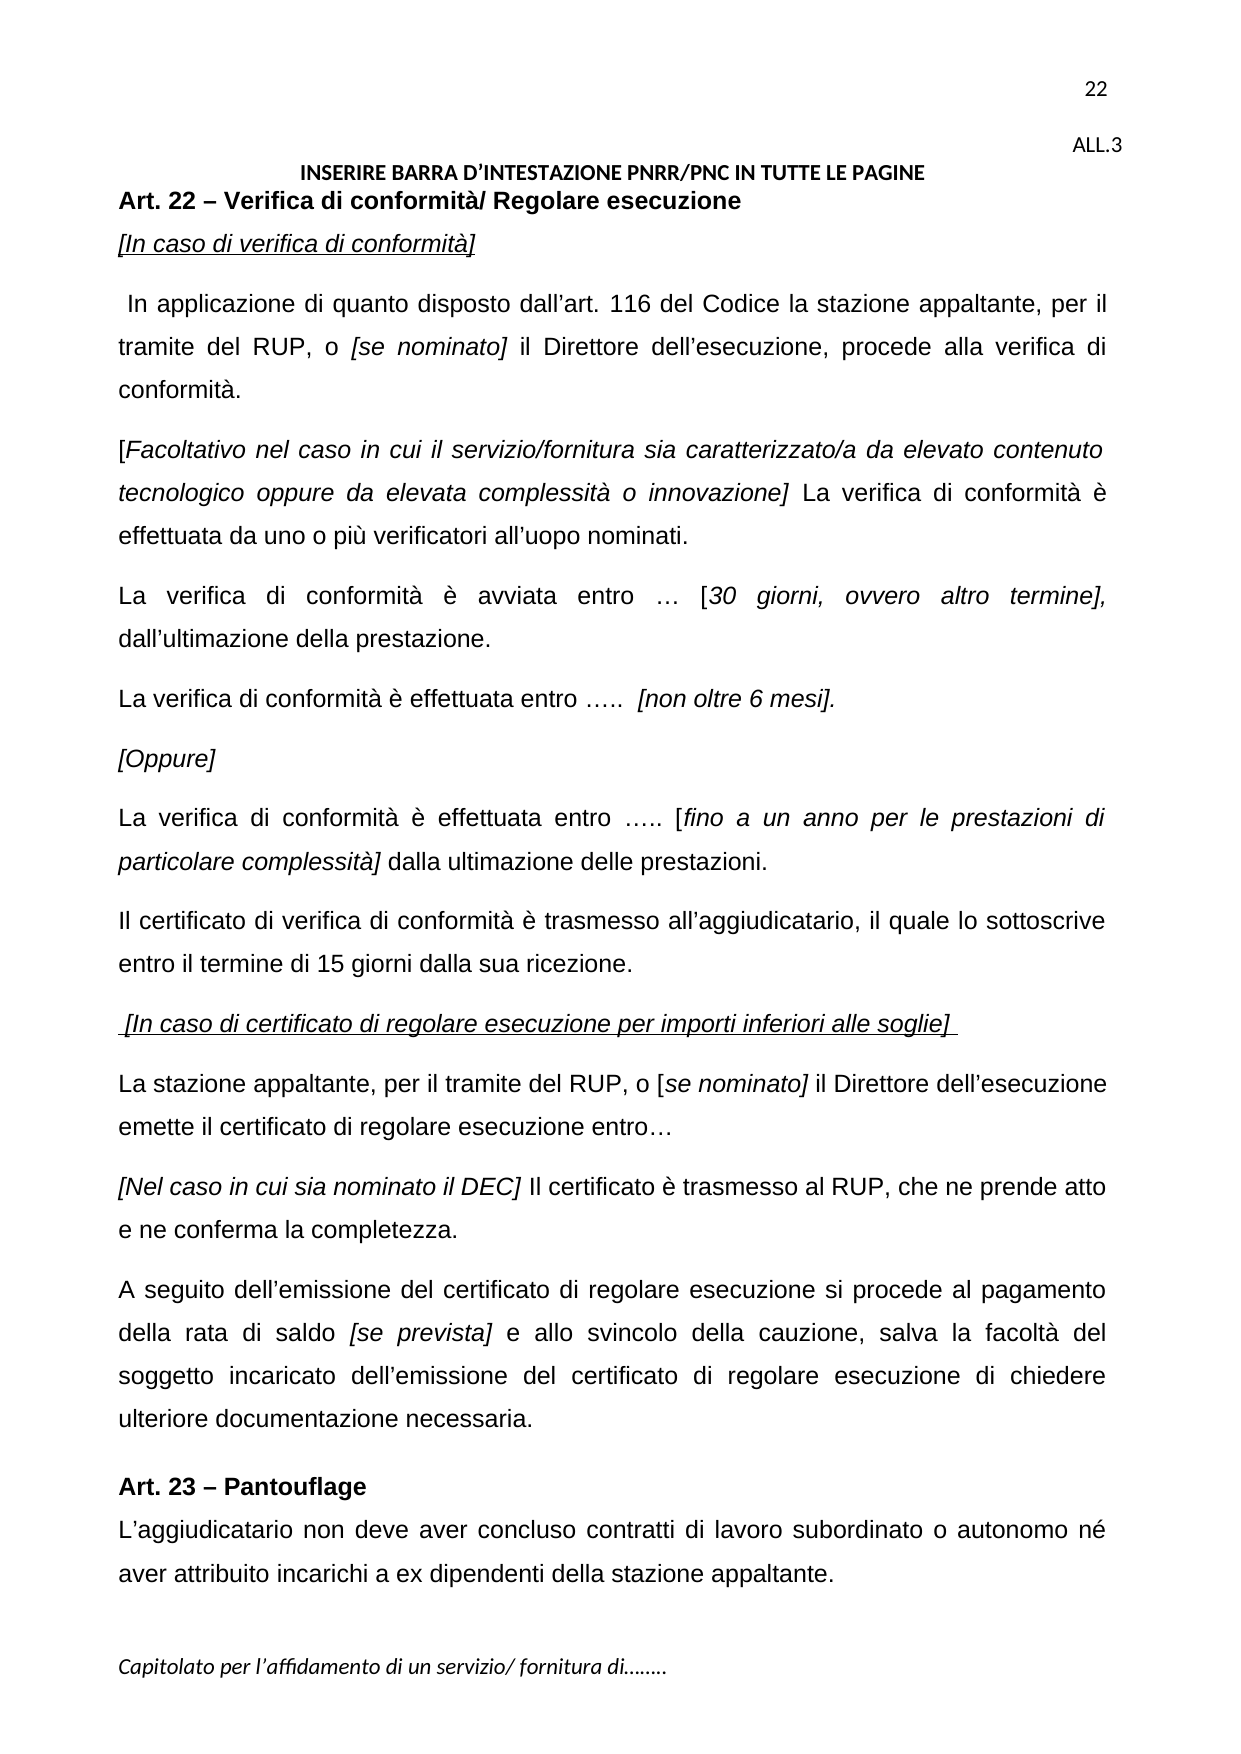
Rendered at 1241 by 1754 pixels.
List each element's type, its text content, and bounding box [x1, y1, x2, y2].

text L’aggiudicatario non deve aver concluso contratti di lavoro subordinato o autonomo né aver attribuito incarichi a ex dipendenti della stazione appaltante. [118, 1515, 1107, 1587]
text La verifica di conformità è effettuata entro ….. [fino a un anno per le prestazioni di particolare complessità] dalla ultimazione delle prestazioni. [118, 803, 1107, 875]
text Il certificato di verifica di conformità è trasmesso all’aggiudicatario, il quale lo sottoscrive entro il termine di 15 giorni dalla sua ricezione. [118, 906, 1107, 978]
text Art. 23 – Pantouflage [118, 1472, 1107, 1501]
text A seguito dell’emissione del certificato di regolare esecuzione si procede al pagamento della rata di saldo [se prevista] e allo svincolo della cauzione, salva la facoltà del soggetto incaricato dell’emissione del certificato di regolare esecuzione di chiedere ulteriore documentazione necessaria. [118, 1275, 1107, 1433]
text Art. 22 – Verifica di conformità/ Regolare esecuzione [118, 186, 1122, 214]
text La stazione appaltante, per il tramite del RUP, o [se nominato] il Direttore dell’esecuzione emette il certificato di regolare esecuzione entro… [118, 1069, 1107, 1141]
text [Nel caso in cui sia nominato il DEC] Il certificato è trasmesso al RUP, che ne prende atto e ne conferma la completezza. [118, 1172, 1107, 1244]
text [In caso di certificato di regolare esecuzione per importi inferiori alle soglie] [118, 1009, 1107, 1038]
text La verifica di conformità è effettuata entro ….. [non oltre 6 mesi]. [118, 684, 1107, 712]
text La verifica di conformità è avviata entro … [30 giorni, ovvero altro termine], dall’ultimazione della prestazione. [118, 581, 1107, 653]
text [In caso di verifica di conformità] [118, 229, 1107, 258]
text [Facoltativo nel caso in cui il servizio/fornitura sia caratterizzato/a da elevato contenuto tecnologico oppure da elevata complessità o innovazione] La verifica di conformità è effettuata da uno o più verificatori all’uopo nominati. [118, 435, 1107, 550]
text In applicazione di quanto disposto dall’art. 116 del Codice la stazione appaltante, per il tramite del RUP, o [se nominato] il Direttore dell’esecuzione, procede alla verifica di conformità. [118, 289, 1107, 404]
text [Oppure] [118, 743, 1107, 772]
